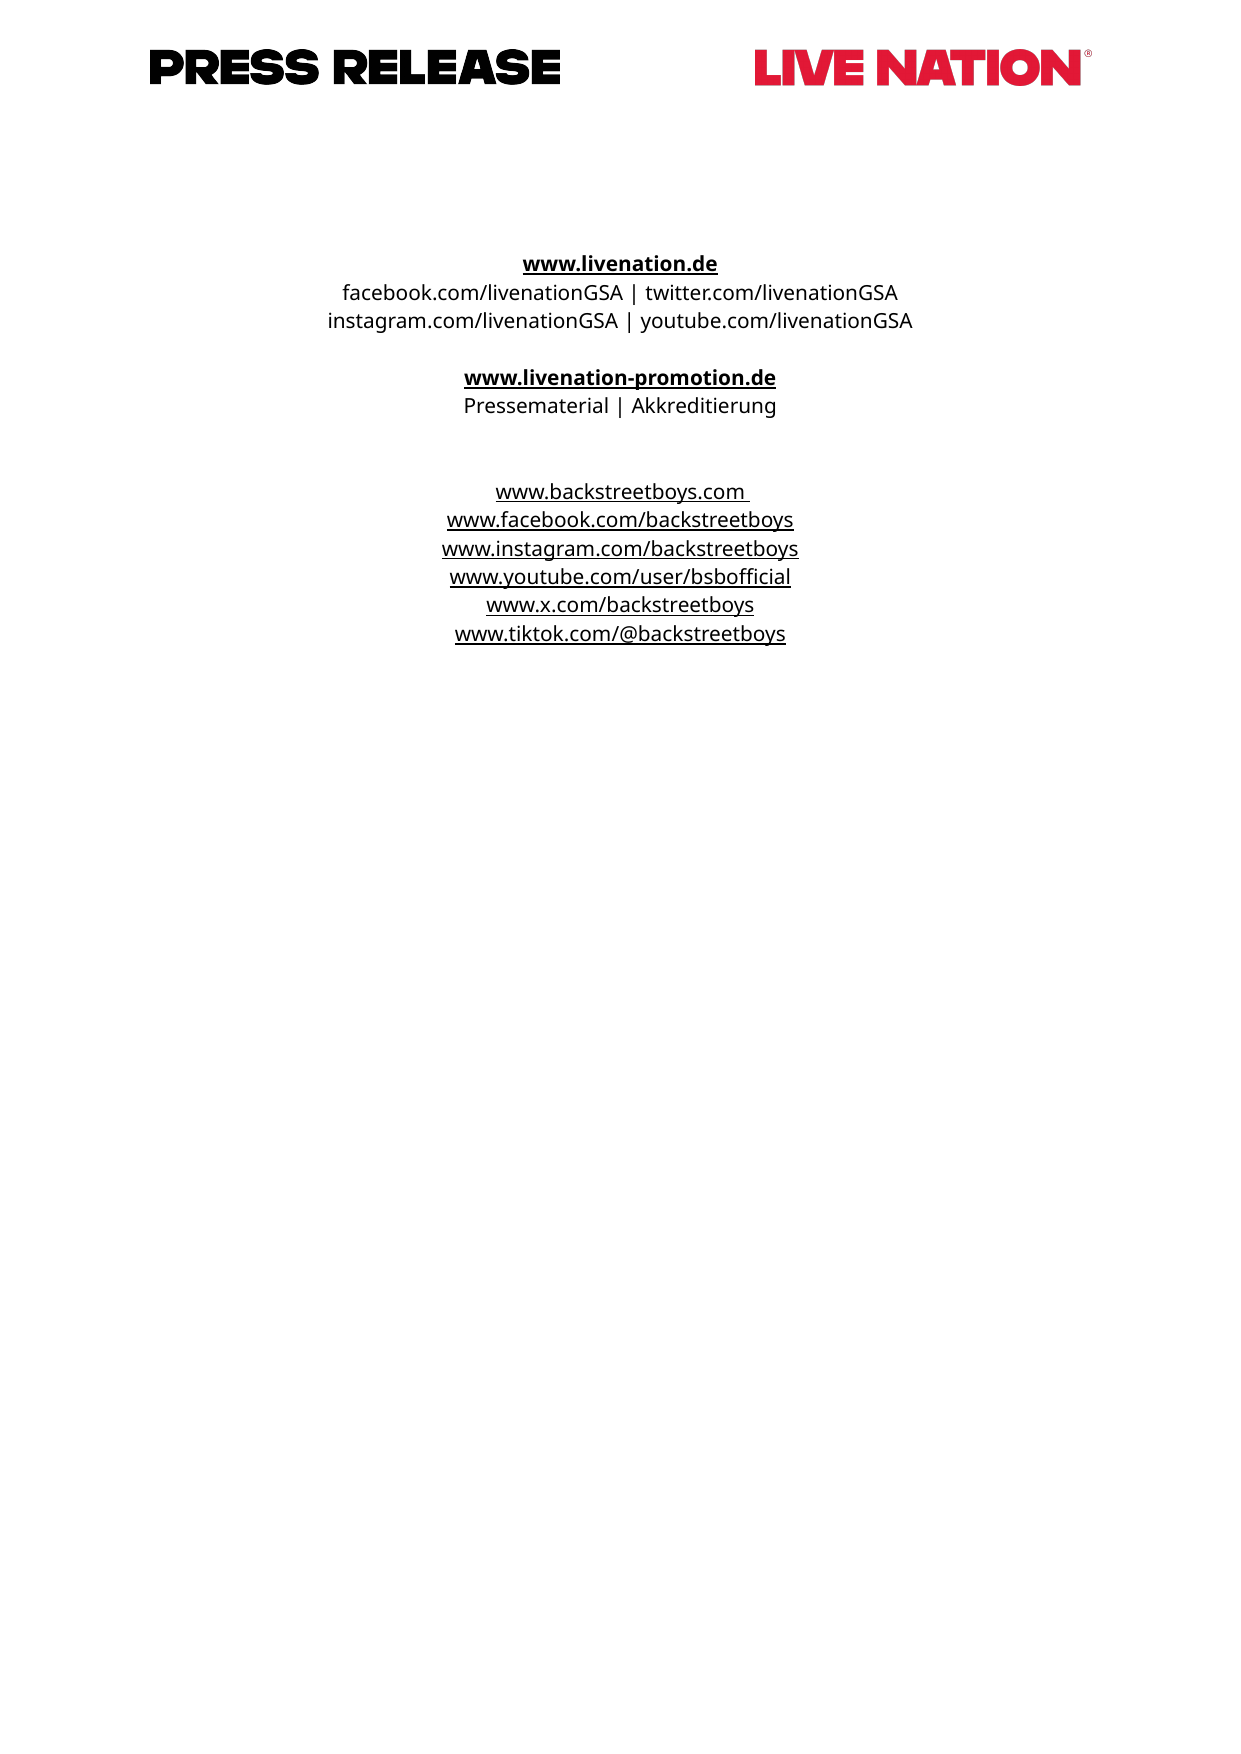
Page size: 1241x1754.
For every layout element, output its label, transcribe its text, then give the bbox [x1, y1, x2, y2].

text www.facebook.com/backstreetboys [150, 505, 1090, 534]
text www.backstreetboys.com [150, 477, 1090, 505]
text Pressematerial | Akkreditierung [150, 392, 1090, 420]
picture [150, 49, 560, 85]
text www.youtube.com/user/bsbofficial [150, 562, 1090, 591]
text www.instagram.com/backstreetboys [150, 534, 1090, 562]
text instagram.com/livenationGSA | youtube.com/livenationGSA [150, 306, 1090, 335]
picture [755, 49, 1092, 86]
text www.tiktok.com/@backstreetboys [150, 619, 1090, 647]
text www.livenation.de facebook.com/livenationGSA | twitter.com/livenationGSA [150, 249, 1090, 306]
text www.x.com/backstreetboys [150, 591, 1090, 619]
text www.livenation-promotion.de [150, 363, 1090, 392]
